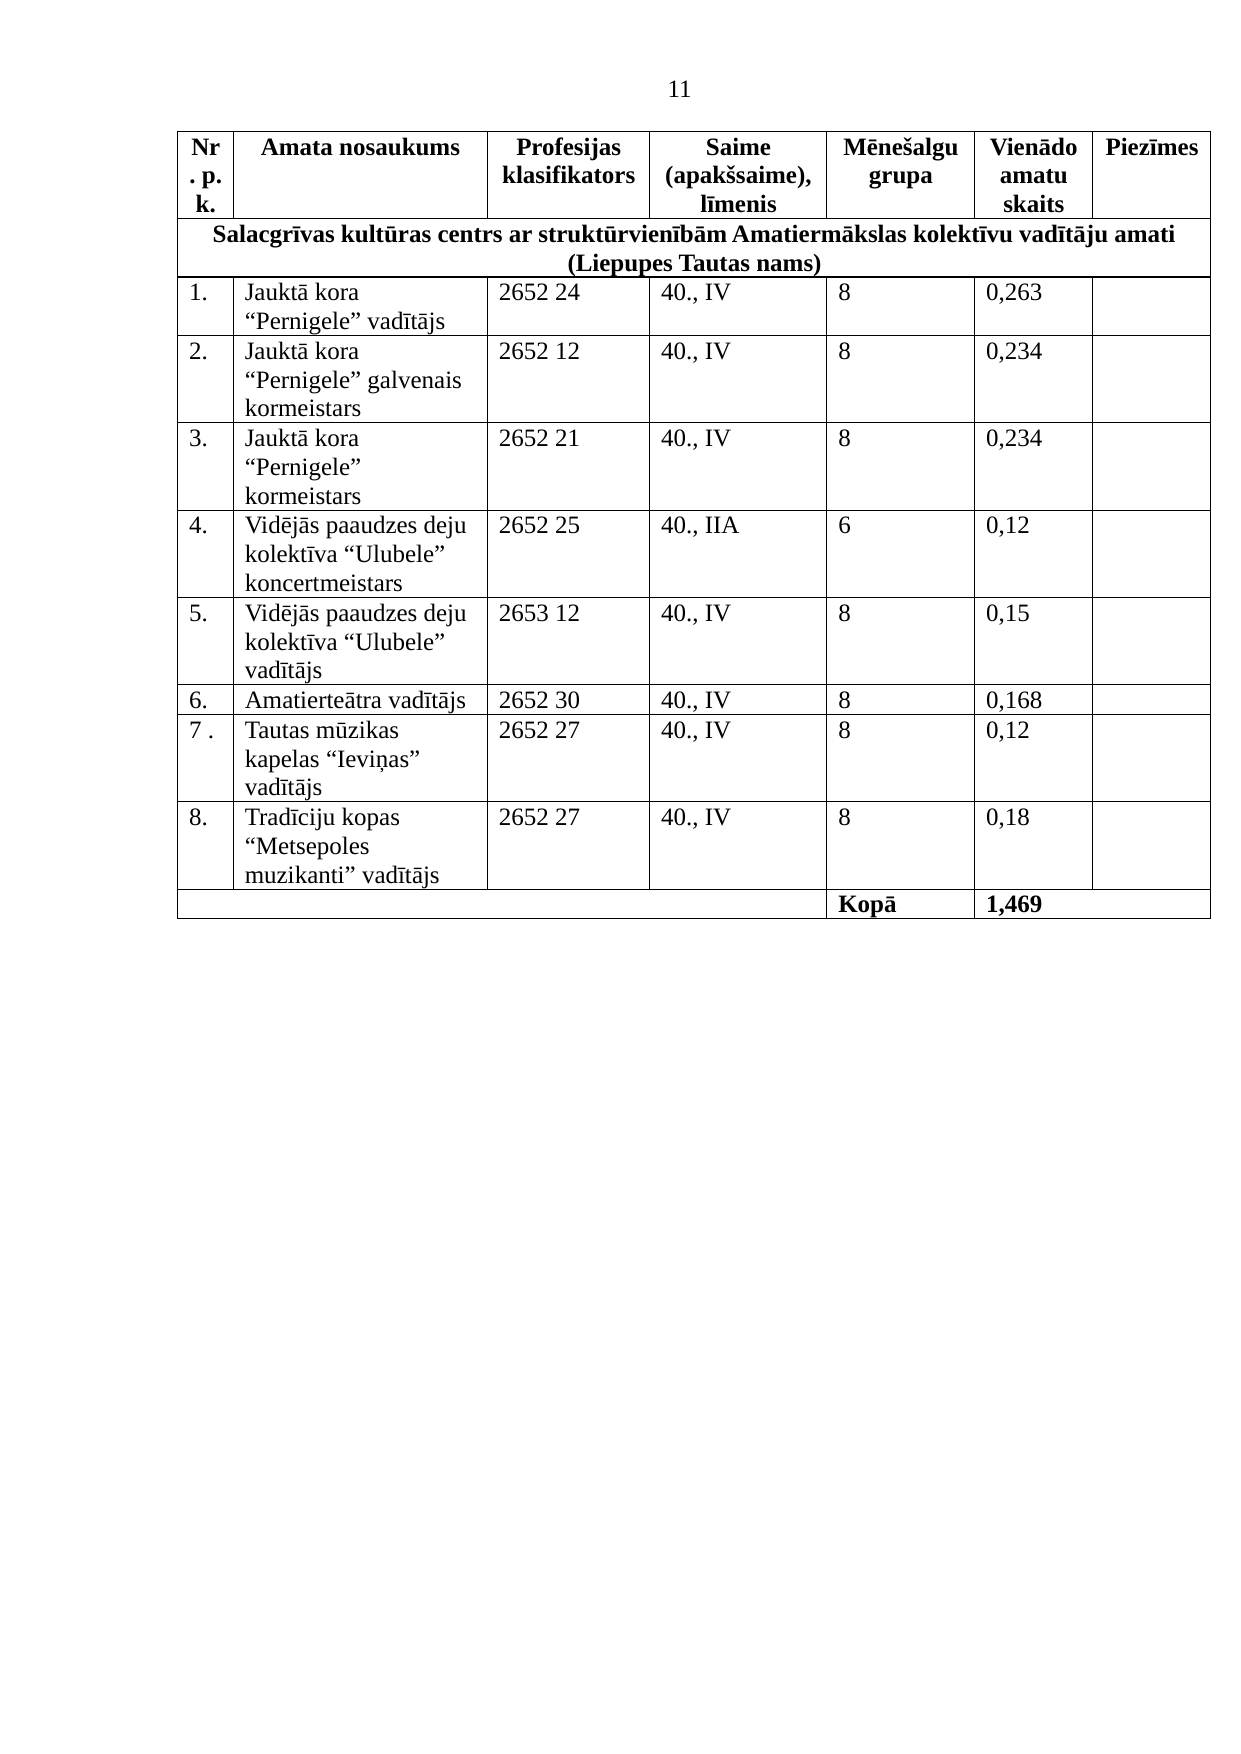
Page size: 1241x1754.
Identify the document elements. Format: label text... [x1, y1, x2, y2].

table_header Nr. p. k. [178, 132, 233, 218]
table_cell 2. [178, 336, 233, 422]
table_cell 40., IV [650, 336, 826, 422]
table_cell 40., IIA [650, 511, 826, 597]
table_cell Vidējās paaudzes deju kolektīva “Ulubele” koncertmeistars [234, 511, 487, 597]
table_cell [1093, 511, 1210, 597]
table_cell [1093, 336, 1210, 422]
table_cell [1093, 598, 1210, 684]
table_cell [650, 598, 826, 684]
table_header Mēnešalgu grupa [827, 132, 974, 218]
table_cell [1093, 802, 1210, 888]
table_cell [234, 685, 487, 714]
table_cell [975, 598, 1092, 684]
table_cell 3. [178, 423, 233, 509]
table_cell Jauktā kora “Pernigele” kormeistars [234, 423, 487, 509]
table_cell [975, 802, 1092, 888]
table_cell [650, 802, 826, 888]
table_cell 2652 25 [488, 511, 649, 597]
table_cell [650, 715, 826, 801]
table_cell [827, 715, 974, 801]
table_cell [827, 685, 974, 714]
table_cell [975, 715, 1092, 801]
table_cell 8 [827, 278, 974, 335]
table_cell [1093, 423, 1210, 509]
table_cell Salacgrīvas kultūras centrs ar struktūrvienībām Amatiermākslas kolektīvu vadītāju amati (Liepupes Tautas nams) [178, 219, 1210, 276]
table_cell 6 [827, 511, 974, 597]
table_header Piezīmes [1093, 132, 1210, 218]
table_cell 40., IV [650, 278, 826, 335]
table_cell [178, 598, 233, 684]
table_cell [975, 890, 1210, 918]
table_cell Jauktā kora “Pernigele” galvenais kormeistars [234, 336, 487, 422]
table_header Amata nosaukums [234, 132, 487, 218]
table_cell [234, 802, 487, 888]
table_cell 4. [178, 511, 233, 597]
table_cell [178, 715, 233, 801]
table_header Profesijas klasifikators [488, 132, 649, 218]
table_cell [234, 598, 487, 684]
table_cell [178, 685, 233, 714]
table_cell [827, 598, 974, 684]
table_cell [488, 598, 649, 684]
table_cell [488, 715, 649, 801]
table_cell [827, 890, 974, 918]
table_cell 2652 24 [488, 278, 649, 335]
table_cell 0,234 [975, 423, 1092, 509]
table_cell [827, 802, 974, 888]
table_header Vienādo amatu skaits [975, 132, 1092, 218]
table_cell 8 [827, 336, 974, 422]
table_cell 2652 21 [488, 423, 649, 509]
table_header Saime (apakšsaime), līmenis [650, 132, 826, 218]
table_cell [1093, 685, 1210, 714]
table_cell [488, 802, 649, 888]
table_cell 1. [178, 278, 233, 335]
table_cell 8 [827, 423, 974, 509]
table_cell Jauktā kora “Pernigele” vadītājs [234, 278, 487, 335]
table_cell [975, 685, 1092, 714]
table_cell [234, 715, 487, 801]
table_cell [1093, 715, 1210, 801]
table_cell 2652 12 [488, 336, 649, 422]
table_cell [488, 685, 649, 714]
table_cell 0,234 [975, 336, 1092, 422]
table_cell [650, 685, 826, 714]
table_cell 40., IV [650, 423, 826, 509]
table_cell 0,12 [975, 511, 1092, 597]
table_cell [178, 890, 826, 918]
table_cell 0,263 [975, 278, 1092, 335]
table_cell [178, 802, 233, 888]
table_cell [1093, 278, 1210, 335]
